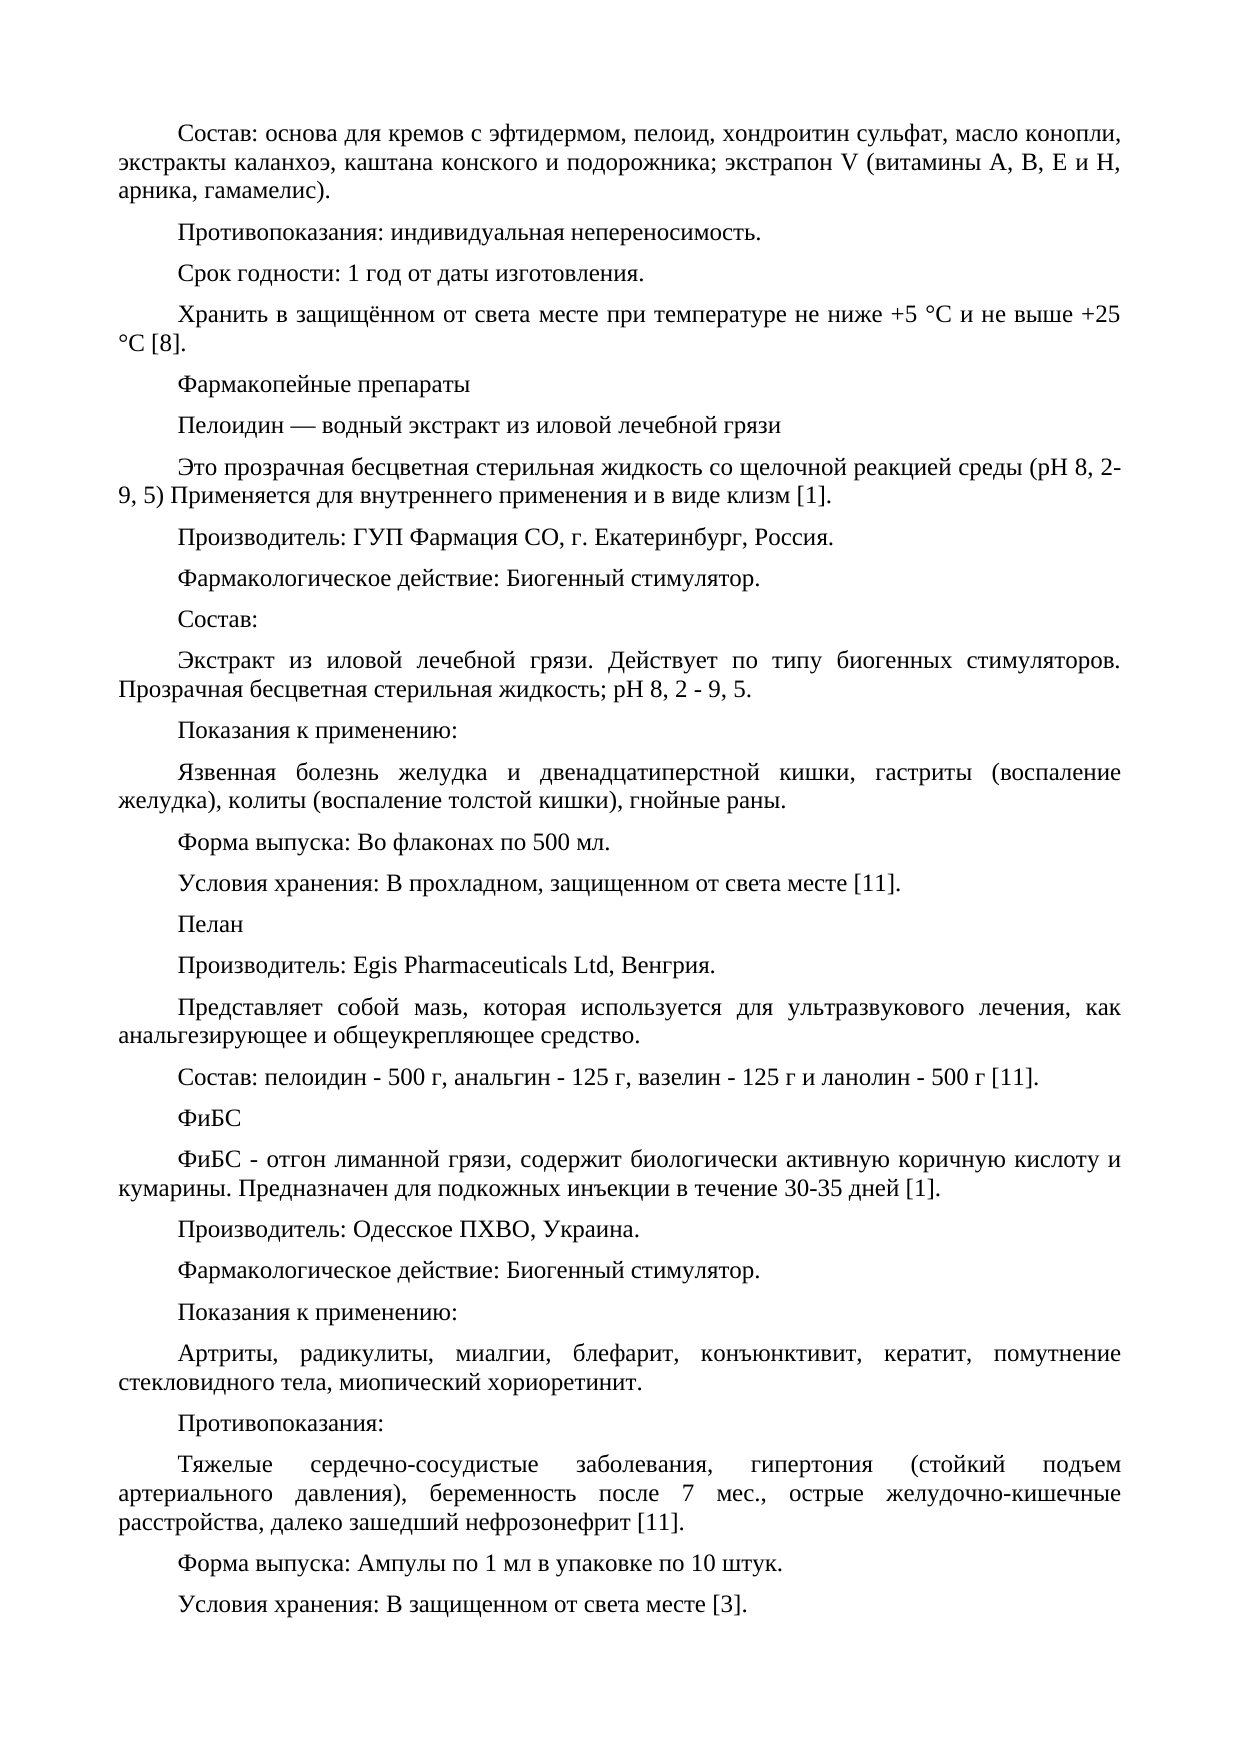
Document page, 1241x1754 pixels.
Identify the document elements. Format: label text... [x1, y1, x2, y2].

text Тяжелые сердечно-сосудистые заболевания, гипертония (стойкий подъем артериального давления), беременность после 7 мес., острые желудочно-кишечные расстройства, далеко зашедший нефрозонефрит [11]. [118, 1449, 1122, 1536]
text Фармакопейные препараты [118, 369, 1122, 398]
text Условия хранения: В защищенном от света месте [3]. [118, 1589, 1122, 1618]
text Противопоказания: [118, 1408, 1122, 1437]
text Артриты, радикулиты, миалгии, блефарит, конъюнктивит, кератит, помутнение стекловидного тела, миопический хориоретинит. [118, 1338, 1122, 1396]
text Пелан [118, 909, 1122, 938]
text ФиБС [118, 1103, 1122, 1132]
text ФиБС - отгон лиманной грязи, содержит биологически активную коричную кислоту и кумарины. Предназначен для подкожных инъекции в течение 30-35 дней [1]. [118, 1144, 1122, 1202]
text Хранить в защищённом от света месте при температуре не ниже +5 °С и не выше +25 °С [8]. [118, 299, 1122, 357]
text Экстракт из иловой лечебной грязи. Действует по типу биогенных стимуляторов. Прозрачная бесцветная стерильная жидкость; рН 8, 2 - 9, 5. [118, 646, 1122, 703]
text Форма выпуска: Ампулы по 1 мл в упаковке по 10 штук. [118, 1548, 1122, 1577]
text Производитель: Egis Pharmaceuticals Ltd, Венгрия. [118, 951, 1122, 979]
text Производитель: Одесское ПХВО, Украина. [118, 1214, 1122, 1243]
text Состав: [118, 604, 1122, 633]
text Показания к применению: [118, 1297, 1122, 1326]
text Срок годности: 1 год от даты изготовления. [118, 258, 1122, 287]
text Форма выпуска: Во флаконах по 500 мл. [118, 827, 1122, 856]
text Противопоказания: индивидуальная непереносимость. [118, 217, 1122, 246]
text Состав: основа для кремов с эфтидермом, пелоид, хондроитин сульфат, масло конопли, экстракты каланхоэ, каштана конского и подорожника; экстрапон V (витамины А, В, Е и Н, арника, гамамелис). [118, 118, 1122, 204]
text Состав: пелоидин - , анальгин - , вазелин - и ланолин - [11]. [118, 1062, 1122, 1091]
text Это прозрачная бесцветная стерильная жидкость со щелочной реакцией среды (рН 8, 2-9, 5) Применяется для внутреннего применения и в виде клизм [1]. [118, 452, 1122, 509]
text Производитель: ГУП Фармация СО, г. Екатеринбург, Россия. [118, 522, 1122, 551]
text Представляет собой мазь, которая используется для ультразвукового лечения, как анальгезирующее и общеукрепляющее средство. [118, 992, 1122, 1049]
text Условия хранения: В прохладном, защищенном от света месте [11]. [118, 868, 1122, 897]
text Фармакологическое действие: Биогенный стимулятор. [118, 563, 1122, 592]
text Показания к применению: [118, 716, 1122, 744]
text Фармакологическое действие: Биогенный стимулятор. [118, 1256, 1122, 1284]
text Язвенная болезнь желудка и двенадцатиперстной кишки, гастриты (воспаление желудка), колиты (воспаление толстой кишки), гнойные раны. [118, 757, 1122, 814]
text Пелоидин — водный экстракт из иловой лечебной грязи [118, 411, 1122, 439]
